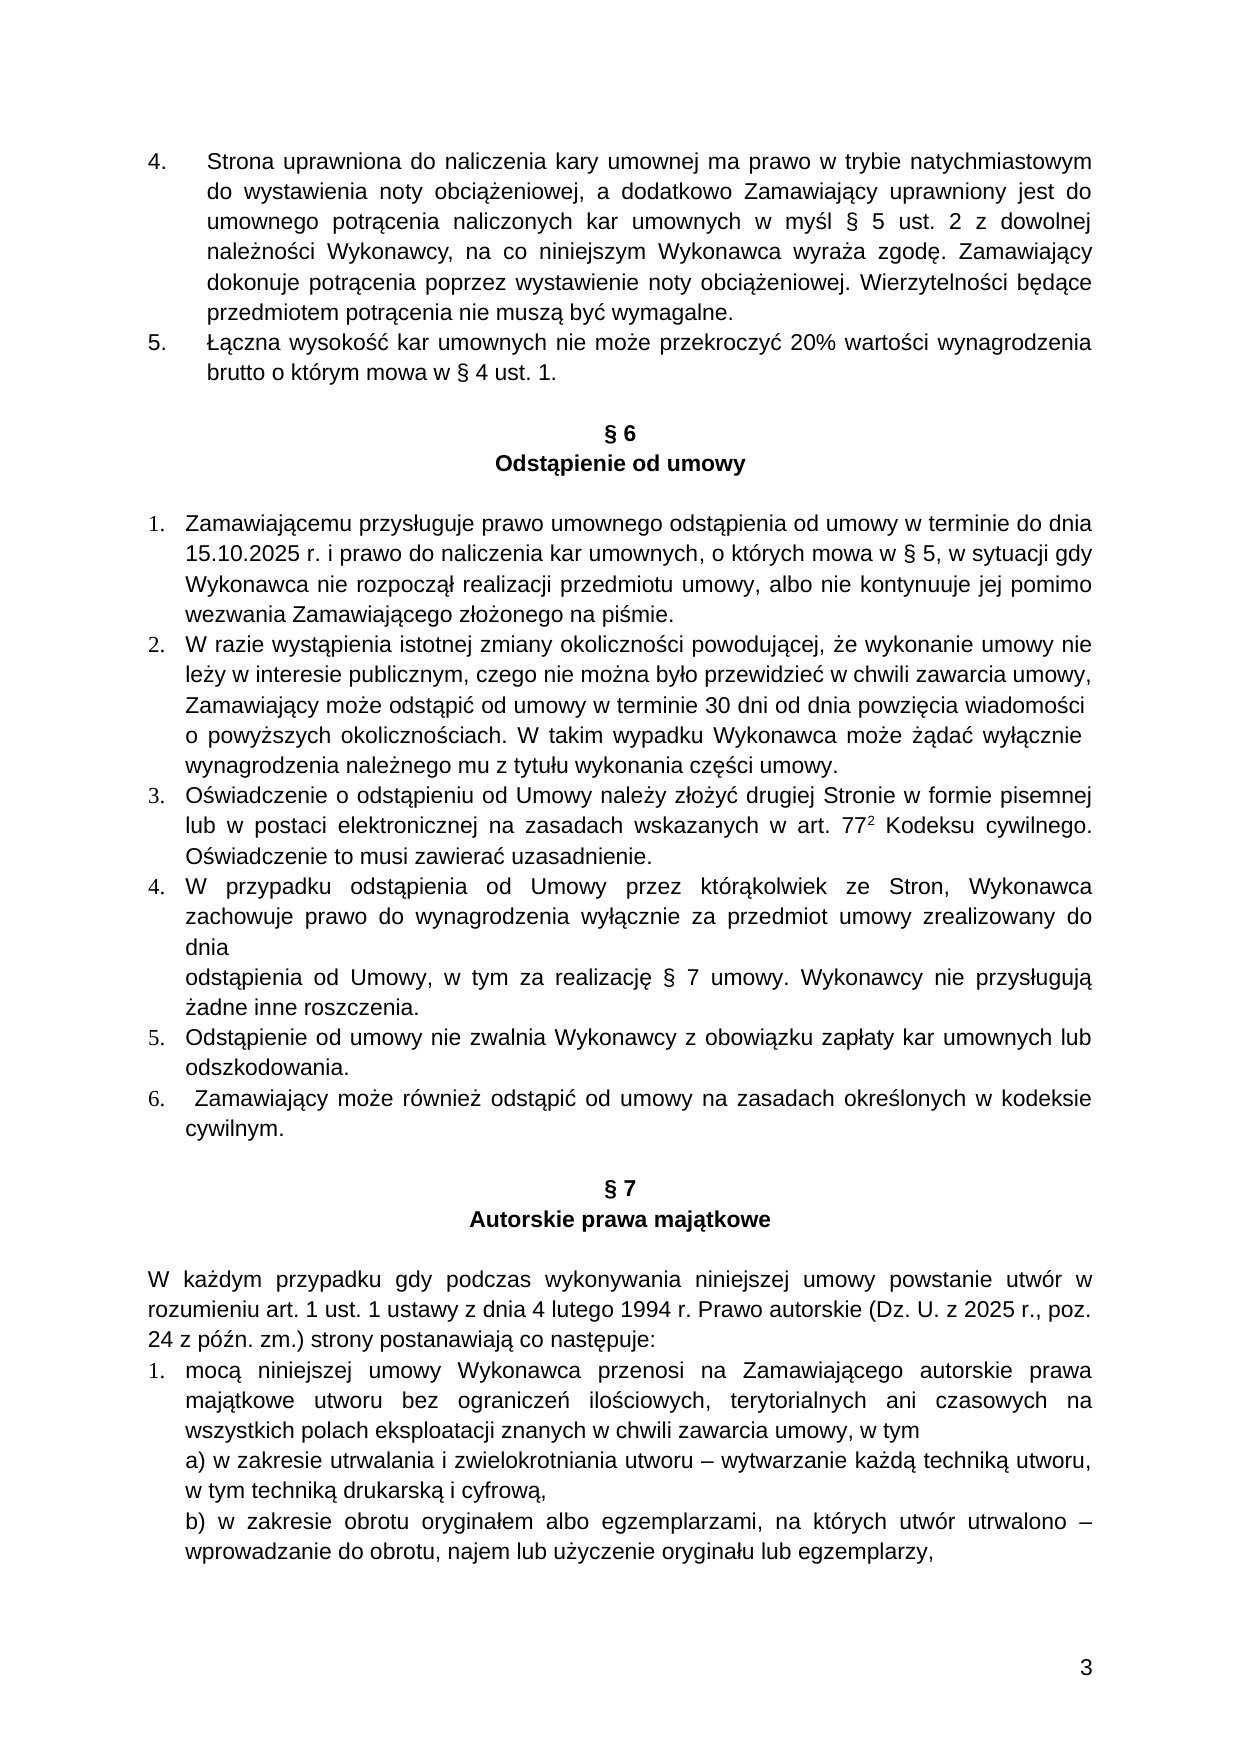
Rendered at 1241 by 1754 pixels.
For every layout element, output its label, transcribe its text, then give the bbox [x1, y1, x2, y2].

list Łączna wysokość kar umownych nie może przekroczyć 20% wartości wynagrodzenia brutto o którym mowa w § 4 ust. 1. [148, 329, 1093, 385]
text § 6 [148, 419, 1093, 446]
text Autorskie prawa majątkowe [148, 1206, 1093, 1232]
text W każdym przypadku gdy podczas wykonywania niniejszej umowy powstanie utwór w rozumieniu art. 1 ust. 1 ustawy z dnia 4 lutego 1994 r. Prawo autorskie (Dz. U. z 2025 r., poz. 24 z późn. zm.) strony postanawiają co następuje: [148, 1266, 1093, 1353]
list W przypadku odstąpienia od Umowy przez którąkolwiek ze Stron, Wykonawca zachowuje prawo do wynagrodzenia wyłącznie za przedmiot umowy zrealizowany do dnia odstąpienia od Umowy, w tym za realizację § 7 umowy. Wykonawcy nie przysługują żadne inne roszczenia. [148, 873, 1093, 1020]
text Odstąpienie od umowy [148, 450, 1093, 476]
text a) w zakresie utrwalania i zwielokrotniania utworu – wytwarzanie każdą techniką utworu, w tym techniką drukarską i cyfrową, [185, 1447, 1093, 1504]
list Odstąpienie od umowy nie zwalnia Wykonawcy z obowiązku zapłaty kar umownych lub odszkodowania. [148, 1024, 1093, 1081]
list W razie wystąpienia istotnej zmiany okoliczności powodującej, że wykonanie umowy nie leży w interesie publicznym, czego nie można było przewidzieć w chwili zawarcia umowy, Zamawiający może odstąpić od umowy w terminie 30 dni od dnia powzięcia wiadomości o powyższych okolicznościach. W takim wypadku Wykonawca może żądać wyłącznie wynagrodzenia należnego mu z tytułu wykonania części umowy. [148, 631, 1093, 778]
text b) w zakresie obrotu oryginałem albo egzemplarzami, na których utwór utrwalono – wprowadzanie do obrotu, najem lub użyczenie oryginału lub egzemplarzy, [185, 1508, 1093, 1564]
text § 7 [148, 1175, 1093, 1202]
list Strona uprawniona do naliczenia kary umownej ma prawo w trybie natychmiastowym do wystawienia noty obciążeniowej, a dodatkowo Zamawiający uprawniony jest do umownego potrącenia naliczonych kar umownych w myśl § 5 ust. 2 z dowolnej należności Wykonawcy, na co niniejszym Wykonawca wyraża zgodę. Zamawiający dokonuje potrącenia poprzez wystawienie noty obciążeniowej. Wierzytelności będące przedmiotem potrącenia nie muszą być wymagalne. [148, 148, 1093, 325]
list Oświadczenie o odstąpieniu od Umowy należy złożyć drugiej Stronie w formie pisemnej lub w postaci elektronicznej na zasadach wskazanych w art. 772 Kodeksu cywilnego. Oświadczenie to musi zawierać uzasadnienie. [148, 782, 1093, 869]
list Zamawiającemu przysługuje prawo umownego odstąpienia od umowy w terminie do dnia 15.10.2025 r. i prawo do naliczenia kar umownych, o których mowa w § 5, w sytuacji gdy Wykonawca nie rozpoczął realizacji przedmiotu umowy, albo nie kontynuuje jej pomimo wezwania Zamawiającego złożonego na piśmie. [148, 510, 1093, 627]
list Zamawiający może również odstąpić od umowy na zasadach określonych w kodeksie cywilnym. [148, 1084, 1093, 1141]
list mocą niniejszej umowy Wykonawca przenosi na Zamawiającego autorskie prawa majątkowe utworu bez ograniczeń ilościowych, terytorialnych ani czasowych na wszystkich polach eksploatacji znanych w chwili zawarcia umowy, w tym [148, 1357, 1093, 1443]
